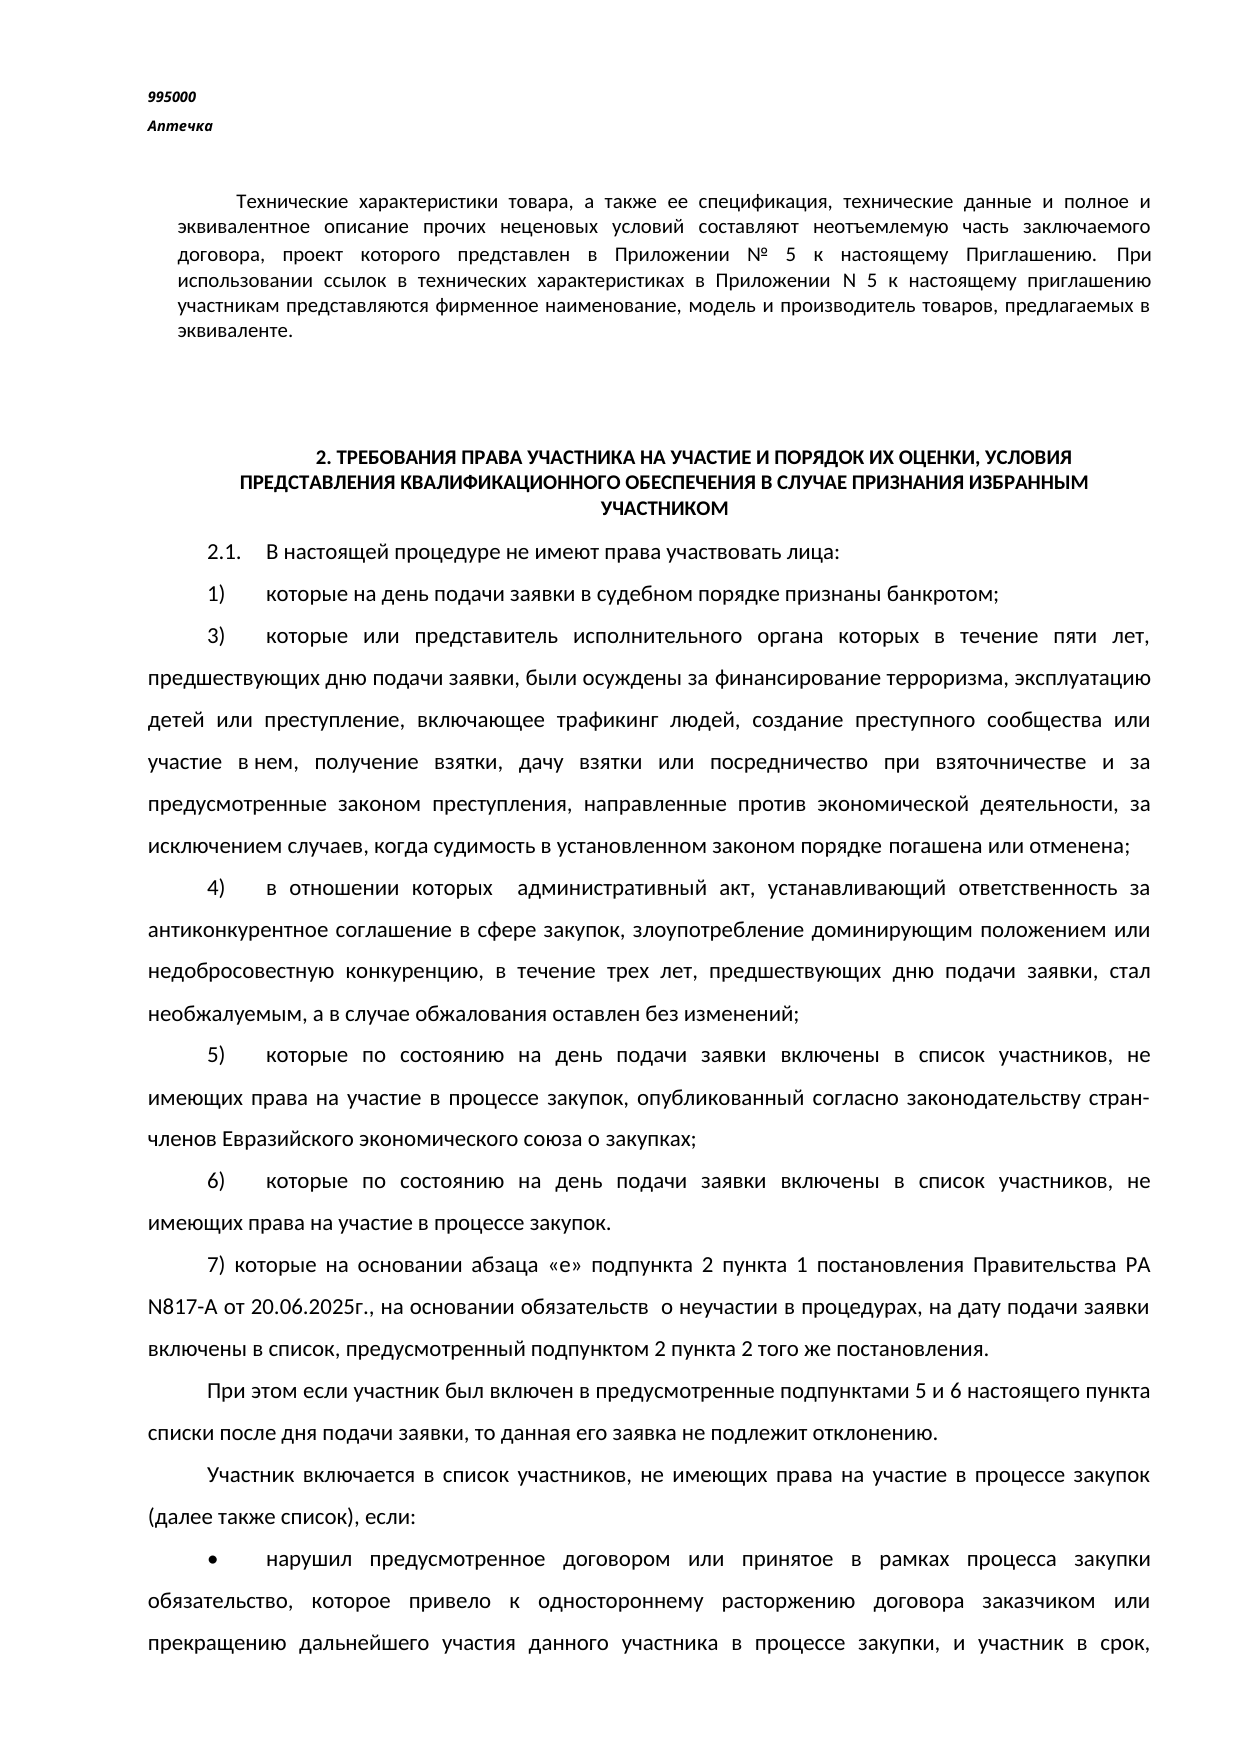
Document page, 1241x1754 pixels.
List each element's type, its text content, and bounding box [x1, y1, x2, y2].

text 2. ТРЕБОВАНИЯ ПРАВА УЧАСТНИКА НА УЧАСТИЕ И ПОРЯДОК ИХ ОЦЕНКИ, УСЛОВИЯ ПРЕДСТАВЛЕНИЯ КВАЛИФИКАЦИОННОГО ОБЕСПЕЧЕНИЯ В СЛУЧАЕ ПРИЗНАНИЯ ИЗБРАННЫМ УЧАСТНИКОМ [177, 444, 1152, 520]
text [148, 1544, 1152, 1656]
text 4) в отношении которых административный акт, устанавливающий ответственность за антиконкурентное соглашение в сфере закупок, злоупотребление доминирующим положением или недобросовестную конкуренцию, в течение трех лет, предшествующих дню подачи заявки, стал необжалуемым, а в случае обжалования оставлен без изменений; [148, 873, 1152, 1027]
text 1) которые на день подачи заявки в судебном порядке признаны банкротом; [148, 579, 1152, 607]
text Участник включается в список участников, не имеющих права на участие в процессе закупок (далее также список), если: [148, 1460, 1152, 1530]
text При этом если участник был включен в предусмотренные подпунктами 5 и 6 настоящего пункта списки после дня подачи заявки, то данная его заявка не подлежит отклонению. [148, 1376, 1152, 1446]
text Технические характеристики товара, а также ее спецификация, технические данные и полное и эквивалентное описание прочих неценовых условий составляют неотъемлемую часть заключаемого договора, проект которого представлен в Приложении № 5 к настоящему Приглашению. При использовании ссылок в технических характеристиках в Приложении N 5 к настоящему приглашению участникам представляются фирменное наименование, модель и производитель товаров, предлагаемых в эквиваленте. [177, 188, 1152, 343]
text 2.1. В настоящей процедуре не имеют права участвовать лица: [148, 537, 1152, 565]
text 5) которые по состоянию на день подачи заявки включены в список участников, не имеющих права на участие в процессе закупок, опубликованный согласно законодательству стран-членов Евразийского экономического союза о закупках; [148, 1041, 1152, 1153]
text 3) которые или представитель исполнительного органа которых в течение пяти лет, предшествующих дню подачи заявки, были осуждены за финансирование терроризма, эксплуатацию детей или преступление, включающее трафикинг людей, создание преступного сообщества или участие в нем, получение взятки, дачу взятки или посредничество при взяточничестве и за предусмотренные законом преступления, направленные против экономической деятельности, за исключением случаев, когда судимость в установленном законом порядке погашена или отменена; [148, 621, 1152, 859]
text 6) которые по состоянию на день подачи заявки включены в список участников, не имеющих права на участие в процессе закупок. [148, 1167, 1152, 1237]
text 7) которые на основании абзаца «е» подпункта 2 пункта 1 постановления Правительства РА N817-А от 20.06.2025г., на основании обязательств o неучастии в процедурах, на дату подачи заявки включены в список, предусмотренный подпунктом 2 пункта 2 того же постановления. [148, 1251, 1152, 1362]
